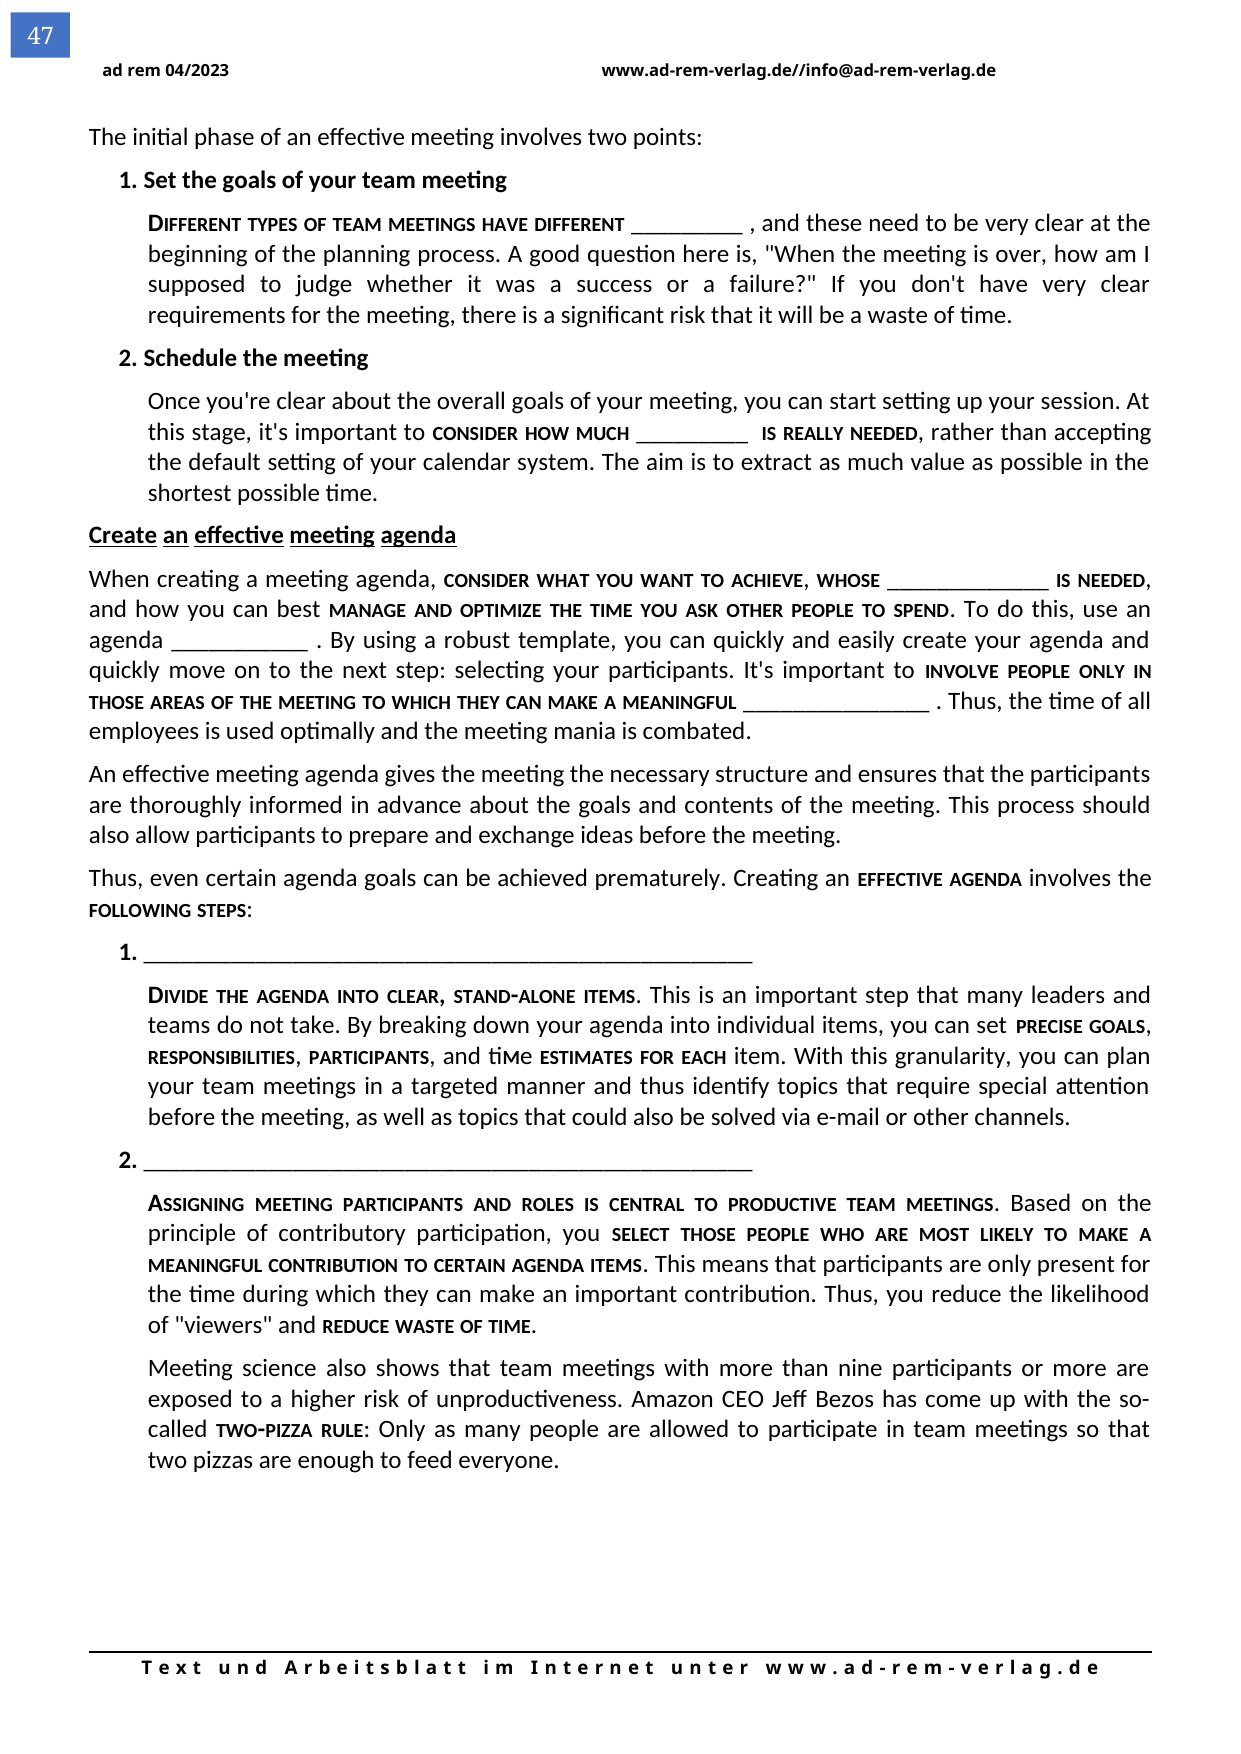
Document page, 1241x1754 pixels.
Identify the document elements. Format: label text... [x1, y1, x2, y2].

text Once you're clear about the overall goals of your meeting, you can start setting up your session. At this stage, it's important to consider how much _________ is really needed, rather than accepting the default setting of your calendar system. The aim is to extract as much value as possible in the shortest possible time. [148, 385, 1152, 507]
text 1. _________________________________________________ [118, 936, 1152, 966]
text 2. Schedule the meeting [118, 342, 1152, 373]
text Create an effective meeting agenda [89, 520, 1152, 550]
text 1. Set the goals of your team meeting [118, 164, 1152, 195]
text The initial phase of an effective meeting involves two points: [89, 121, 1152, 152]
text Thus, even certain agenda goals can be achieved prematurely. Creating an effective agenda involves the following steps: [89, 862, 1152, 923]
text Different types of team meetings have different _________ , and these need to be very clear at the beginning of the planning process. A good question here is, "When the meeting is over, how am I supposed to judge whether it was a success or a failure?" If you don't have very clear requirements for the meeting, there is a significant risk that it will be a waste of time. [148, 207, 1152, 329]
text Meeting science also shows that team meetings with more than nine participants or more are exposed to a higher risk of unproductiveness. Amazon CEO Jeff Bezos has come up with the so-called two-pizza rule: Only as many people are allowed to participate in team meetings so that two pizzas are enough to feed everyone. [148, 1352, 1152, 1474]
text 2. _________________________________________________ [118, 1144, 1152, 1174]
text An effective meeting agenda gives the meeting the necessary structure and ensures that the participants are thoroughly informed in advance about the goals and contents of the meeting. This process should also allow participants to prepare and exchange ideas before the meeting. [89, 758, 1152, 850]
text Divide the agenda into clear, stand-alone items. This is an important step that many leaders and teams do not take. By breaking down your agenda into individual items, you can set precise goals, responsibilities, participants, and time estimates for each item. With this granularity, you can plan your team meetings in a targeted manner and thus identify topics that require special attention before the meeting, as well as topics that could also be solved via e-mail or other channels. [148, 979, 1152, 1132]
text Assigning meeting participants and roles is central to productive team meetings. Based on the principle of contributory participation, you select those people who are most likely to make a meaningful contribution to certain agenda items. This means that participants are only present for the time during which they can make an important contribution. Thus, you reduce the likelihood of "viewers" and reduce waste of time. [148, 1187, 1152, 1340]
text When creating a meeting agenda, consider what you want to achieve, whose _____________ is needed, and how you can best manage and optimize the time you ask other people to spend. To do this, use an agenda ___________ . By using a robust template, you can quickly and easily create your agenda and quickly move on to the next step: selecting your participants. It's important to involve people only in those areas of the meeting to which they can make a meaningful _______________ . Thus, the time of all employees is used optimally and the meeting mania is combated. [89, 563, 1152, 746]
